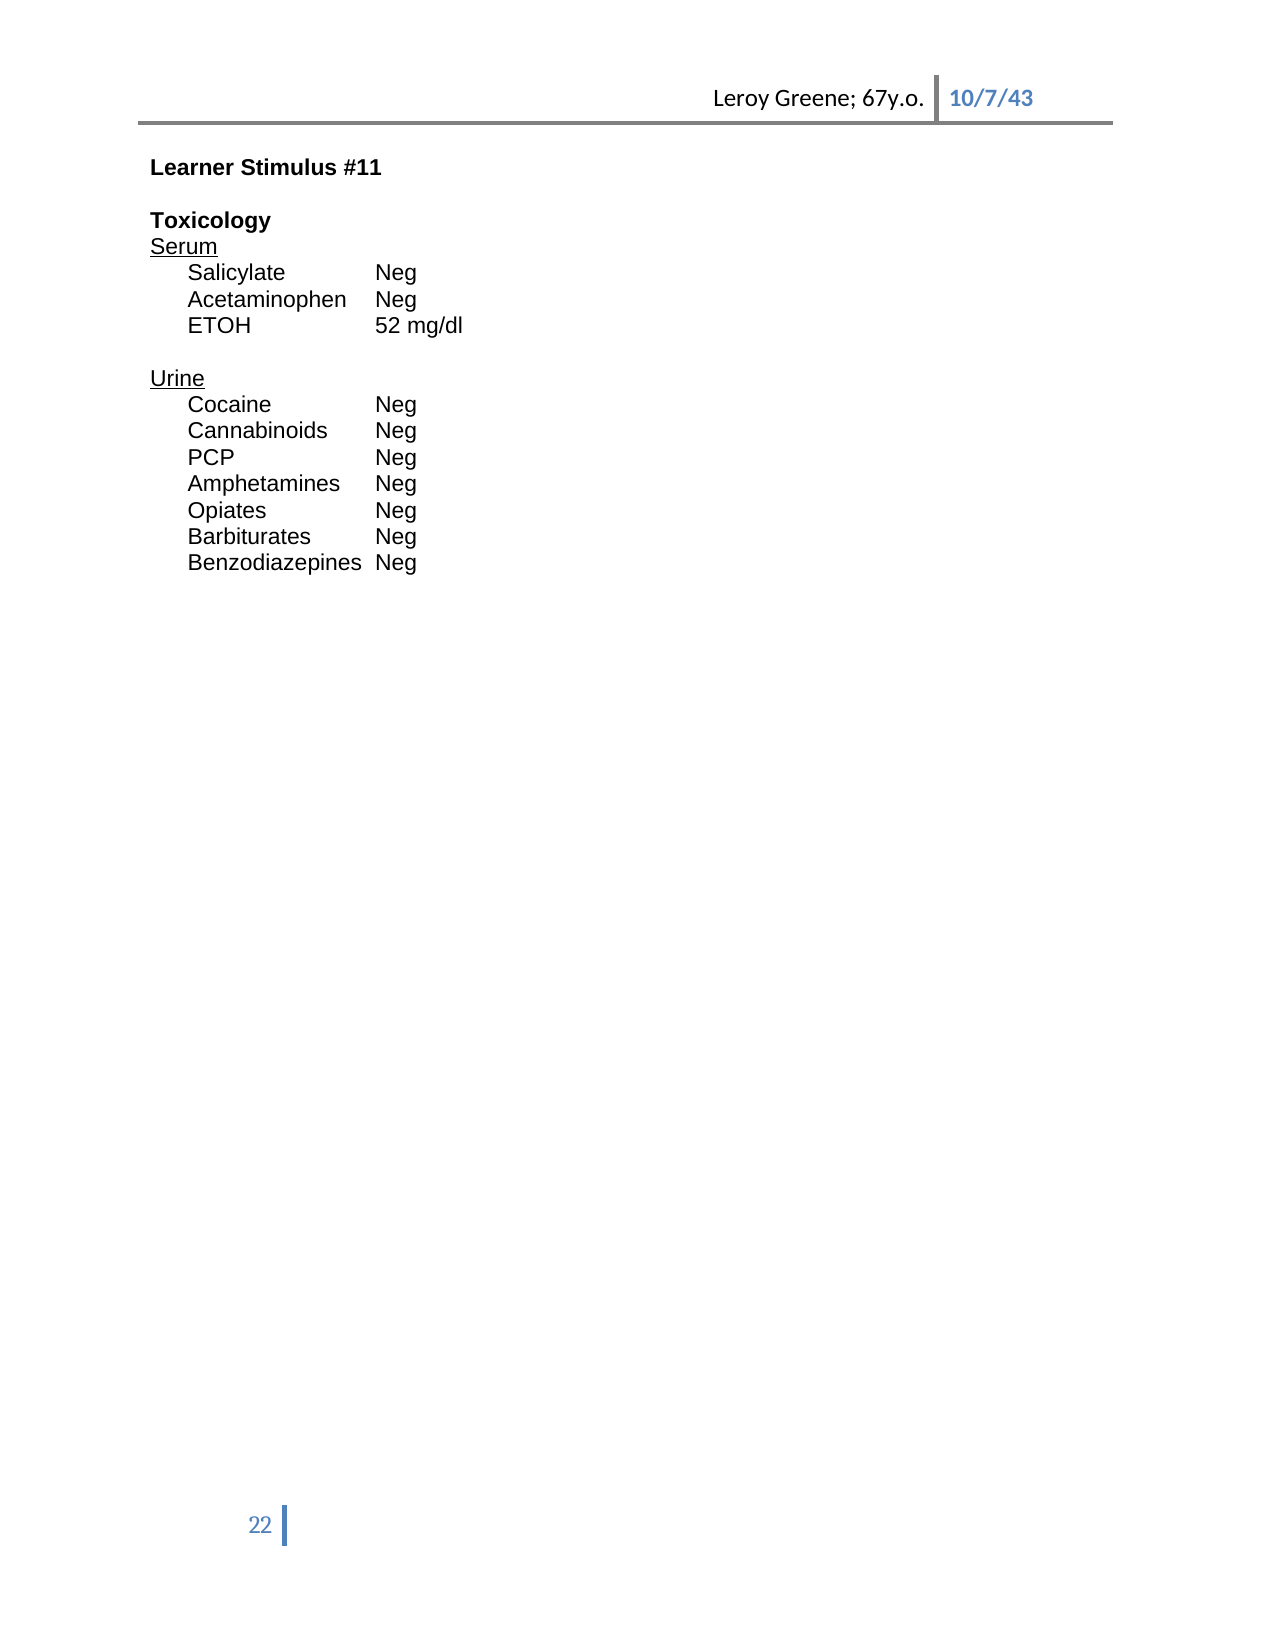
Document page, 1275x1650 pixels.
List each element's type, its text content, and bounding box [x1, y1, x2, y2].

text Serum [150, 233, 1125, 259]
text Cannabinoids Neg [150, 417, 1125, 444]
text Urine [150, 365, 1125, 391]
text Acetaminophen Neg [150, 286, 1125, 312]
text PCP Neg [150, 444, 1125, 470]
text Learner Stimulus #11 [150, 154, 1125, 180]
text Cocaine Neg [150, 391, 1125, 417]
text ETOH 52 mg/dl [150, 312, 1125, 338]
text Benzodiazepines Neg [150, 549, 1125, 576]
text Barbiturates Neg [150, 523, 1125, 549]
text Amphetamines Neg [150, 470, 1125, 497]
text Opiates Neg [150, 497, 1125, 523]
text Salicylate Neg [150, 259, 1125, 286]
text Toxicology [150, 207, 1125, 233]
